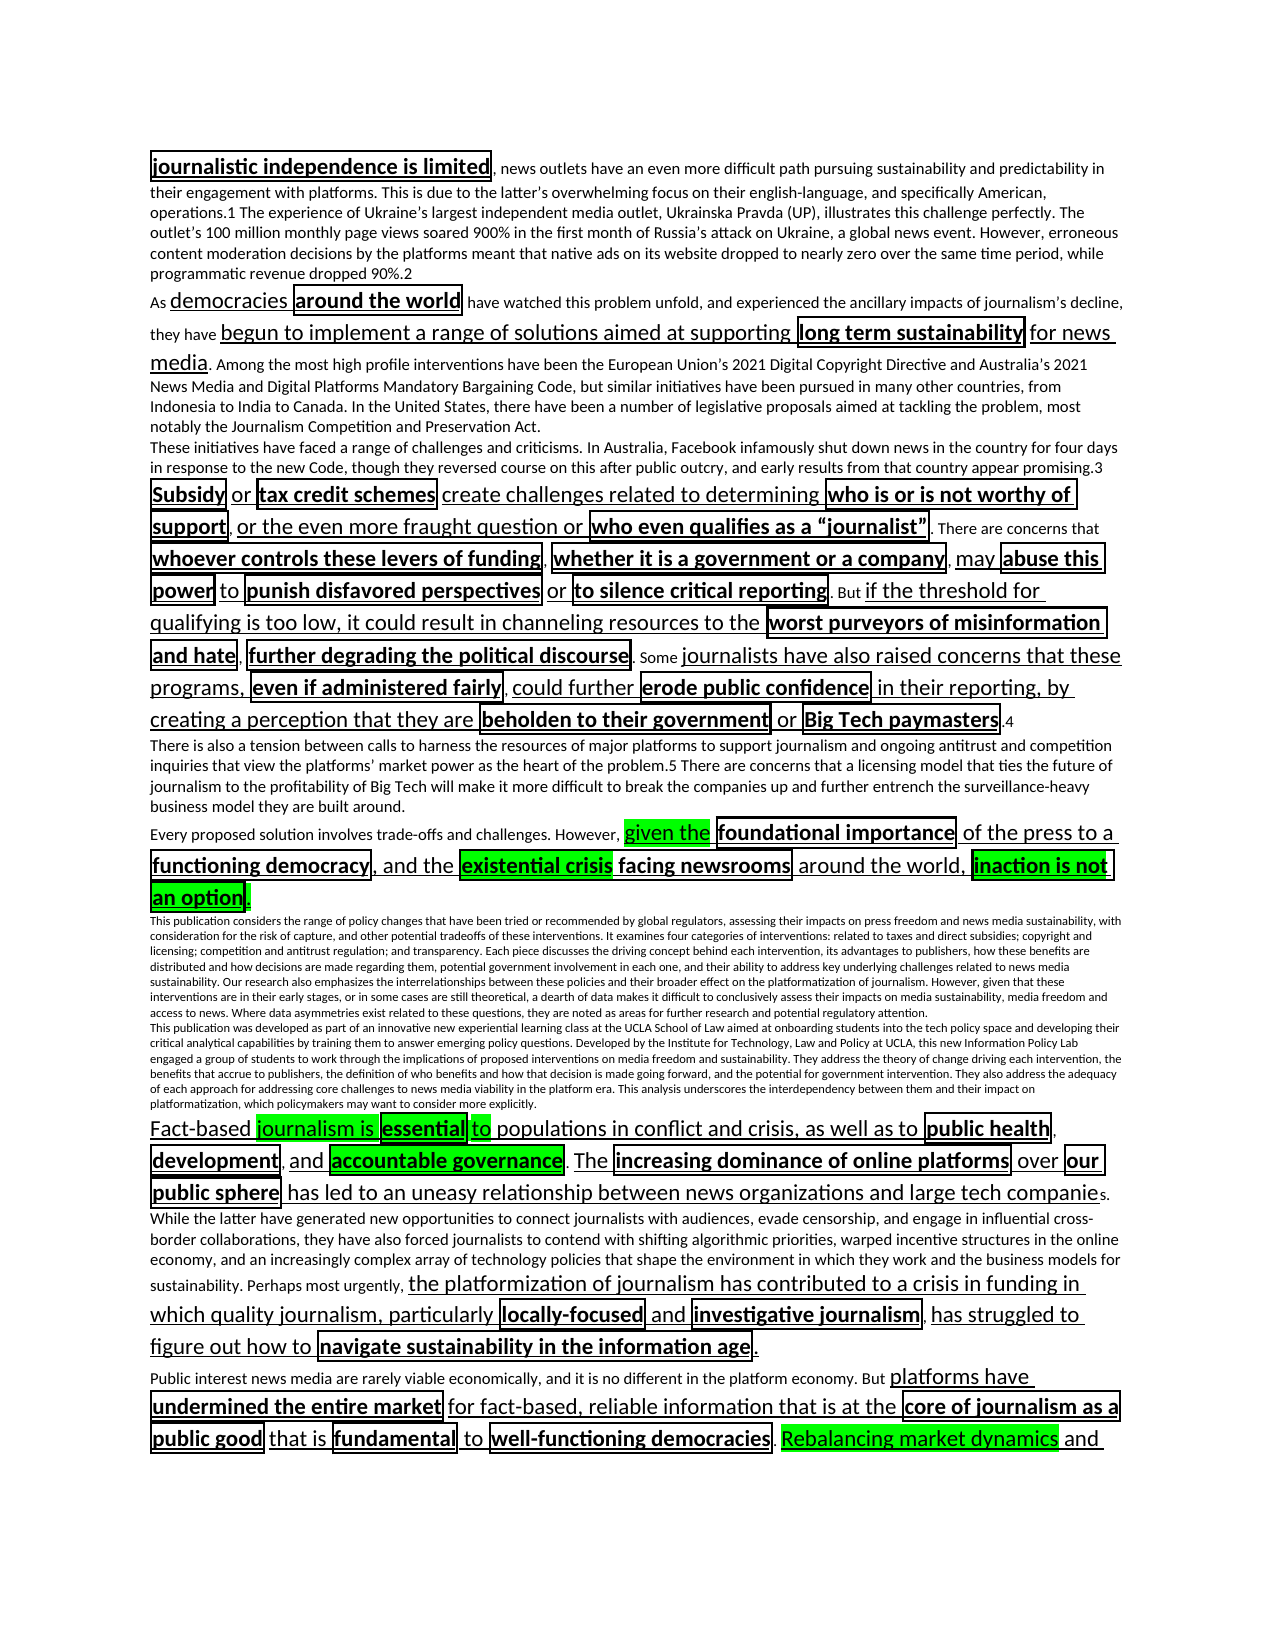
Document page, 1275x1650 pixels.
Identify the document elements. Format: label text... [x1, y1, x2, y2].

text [150, 150, 1125, 284]
text As democracies around the world have watched this problem unfold, and experienced the ancillary impacts of journalism’s decline, they have begun to implement a range of solutions aimed at supporting long term sustainability for news media. Among the most high profile interventions have been the European Union’s 2021 Digital Copyright Directive and Australia’s 2021 News Media and Digital Platforms Mandatory Bargaining Code, but similar initiatives have been pursued in many other countries, from Indonesia to India to Canada. In the United States, there have been a number of legislative proposals aimed at tackling the problem, most notably the Journalism Competition and Preservation Act. [150, 284, 1125, 437]
text This publication was developed as part of an innovative new experiential learning class at the UCLA School of Law aimed at onboarding students into the tech policy space and developing their critical analytical capabilities by training them to answer emerging policy questions. Developed by the Institute for Technology, Law and Policy at UCLA, this new Information Policy Lab engaged a group of students to work through the implications of proposed interventions on media freedom and sustainability. They address the theory of change driving each intervention, the benefits that accrue to publishers, the definition of who benefits and how that decision is made going forward, and the potential for government intervention. They also address the adequacy of each approach for addressing core challenges to news media viability in the platform era. This analysis underscores the interdependency between them and their impact on platformatization, which policymakers may want to consider more explicitly. [150, 1020, 1125, 1112]
text There is also a tension between calls to harness the resources of major platforms to support journalism and ongoing antitrust and competition inquiries that view the platforms’ market power as the heart of the problem.5 There are concerns that a licensing model that ties the future of journalism to the profitability of Big Tech will make it more difficult to break the companies up and further entrench the surveillance-heavy business model they are built around. [150, 735, 1125, 816]
text Every proposed solution involves trade-offs and challenges. However, given the foundational importance of the press to a functioning democracy, and the existential crisis facing newsrooms around the world, inaction is not an option. [150, 816, 716, 875]
text This publication considers the range of policy changes that have been tried or recommended by global regulators, assessing their impacts on press freedom and news media sustainability, with consideration for the risk of capture, and other potential tradeoffs of these interventions. It examines four categories of interventions: related to taxes and direct subsidies; copyright and licensing; competition and antitrust regulation; and transparency. Each piece discusses the driving concept behind each intervention, its advantages to publishers, how these benefits are distributed and how decisions are made regarding them, potential government involvement in each one, and their ability to address key underlying challenges related to news media sustainability. Our research also emphasizes the interrelationships between these policies and their broader effect on the platformatization of journalism. However, given that these interventions are in their early stages, or in some cases are still theoretical, a dearth of data makes it difficult to conclusively assess their impacts on media sustainability, media freedom and access to news. Where data asymmetries exist related to these questions, they are noted as areas for further research and potential regulatory attention. [150, 913, 1125, 1020]
text Fact-based journalism is essential to populations in conflict and crisis, as well as to public health, development, and accountable governance. The increasing dominance of online platforms over our public sphere has led to an uneasy relationship between news organizations and large tech companies. While the latter have generated new opportunities to connect journalists with audiences, evade censorship, and engage in influential cross-border collaborations, they have also forced journalists to contend with shifting algorithmic priorities, warped incentive structures in the online economy, and an increasingly complex array of technology policies that shape the environment in which they work and the business models for sustainability. Perhaps most urgently, the platformization of journalism has contributed to a crisis in funding in which quality journalism, particularly locally-focused and investigative journalism, has struggled to figure out how to navigate sustainability in the information age. [150, 1112, 1125, 1362]
text These initiatives have faced a range of challenges and criticisms. In Australia, Facebook infamously shut down news in the country for four days in response to the new Code, though they reversed course on this after public outcry, and early results from that country appear promising.3 Subsidy or tax credit schemes create challenges related to determining who is or is not worthy of support, or the even more fraught question or who even qualifies as a “journalist”. There are concerns that whoever controls these levers of funding, whether it is a government or a company, may abuse this power to punish disfavored perspectives or to silence critical reporting. But if the threshold for qualifying is too low, it could result in channeling resources to the worst purveyors of misinformation and hate, further degrading the political discourse. Some journalists have also raised concerns that these programs, even if administered fairly, could further erode public confidence in their reporting, by creating a perception that they are beholden to their government or Big Tech paymasters.4 [150, 437, 1125, 735]
text Every proposed solution involves trade-offs and challenges. However, given the foundational importance of the press to a functioning democracy, and the existential crisis facing newsrooms around the world, inaction is not an option. [246, 816, 1125, 913]
